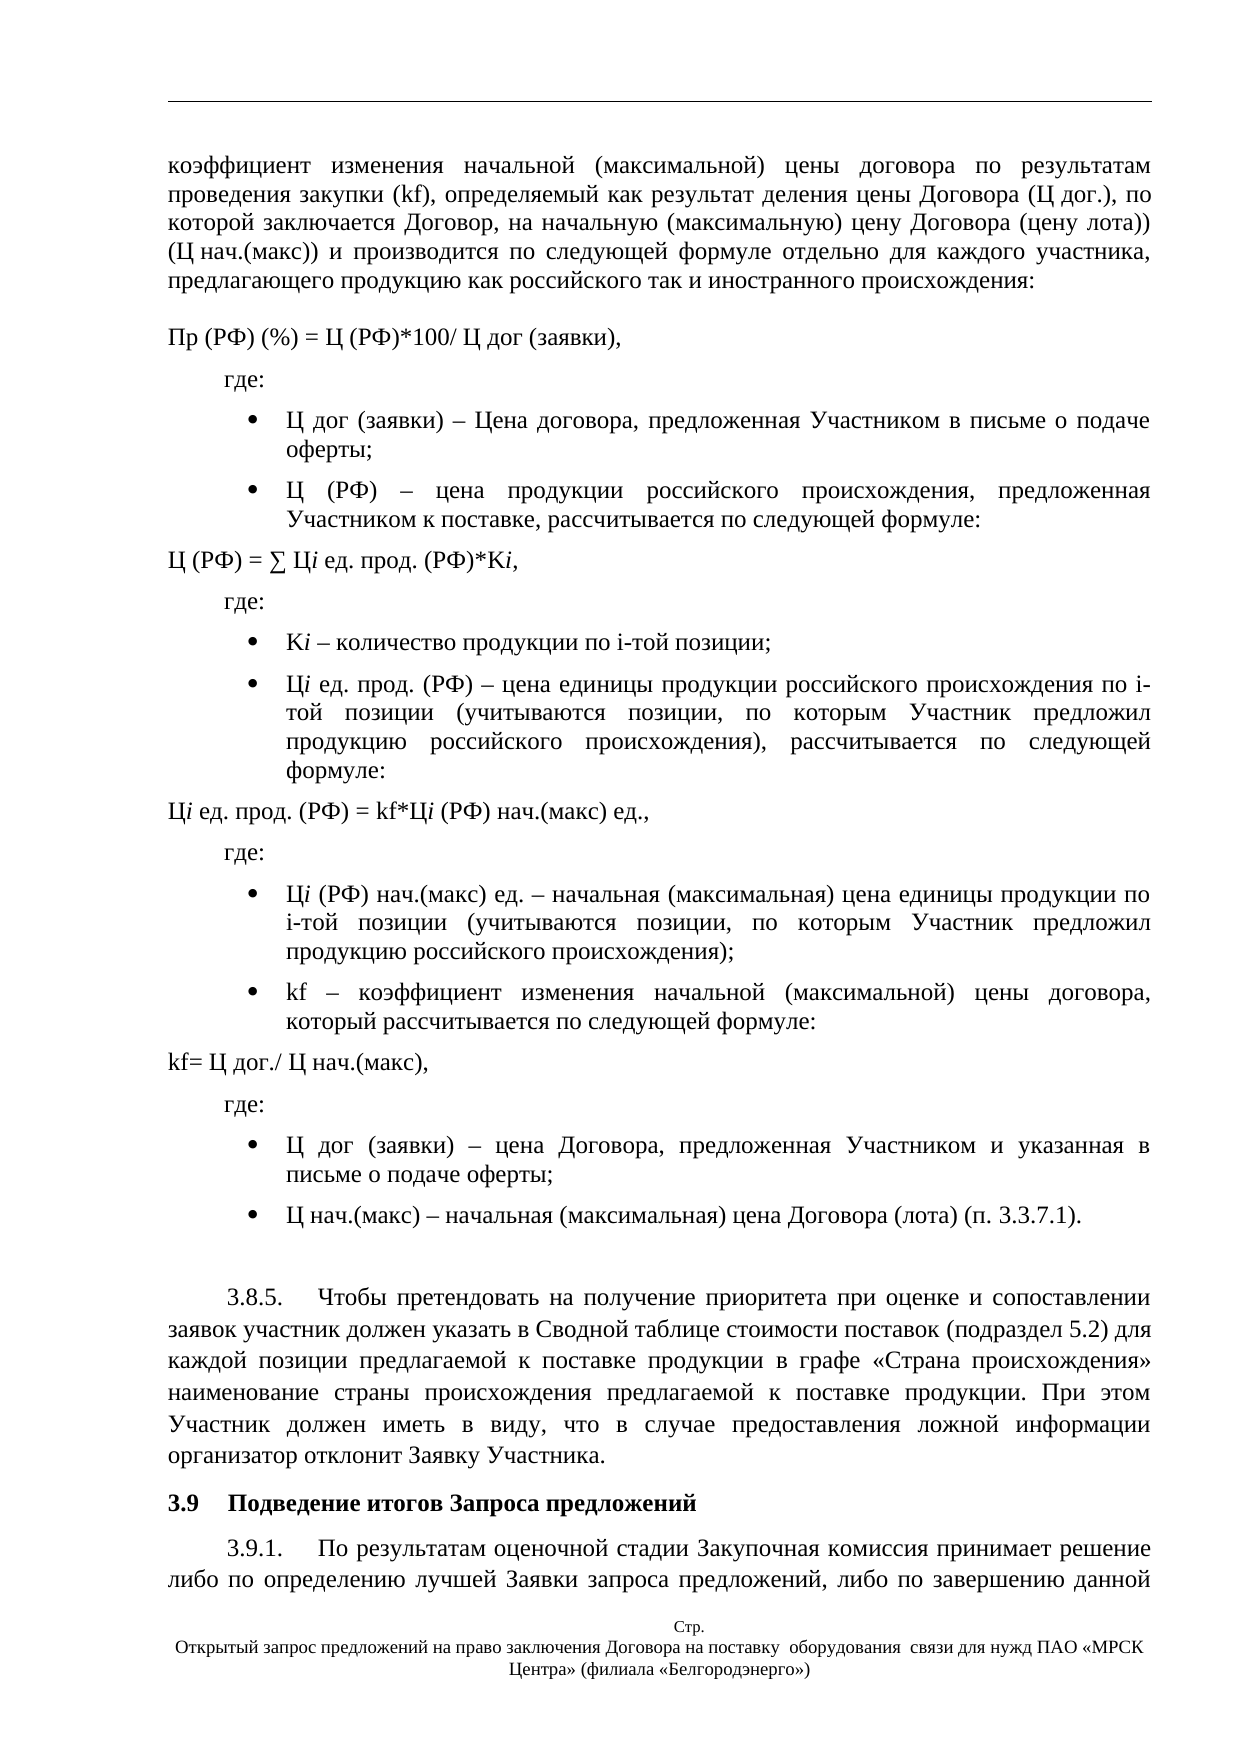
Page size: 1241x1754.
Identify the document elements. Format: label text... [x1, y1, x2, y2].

list kf – коэффициент изменения начальной (максимальной) цены договора, который рассчитывается по следующей формуле: [248, 977, 1152, 1035]
list Цi ед. прод. (РФ) – цена единицы продукции российского происхождения по i-той позиции (учитываются позиции, по которым Участник предложил продукцию российского происхождения), рассчитывается по следующей формуле: [248, 669, 1152, 784]
subtitle Подведение итогов Запроса предложений [168, 1488, 1152, 1517]
list где: [224, 837, 1152, 866]
list Цi (РФ) нач.(макс) ед. – начальная (максимальная) цена единицы продукции по i-той позиции (учитываются позиции, по которым Участник предложил продукцию российского происхождения); [248, 879, 1152, 965]
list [168, 1533, 1152, 1593]
list где: [224, 1089, 1152, 1117]
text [168, 150, 1152, 294]
list Пр (РФ) (%) = Ц (РФ)*100/ Ц дог (заявки), [168, 322, 1152, 351]
list где: [224, 586, 1152, 615]
list Ц (РФ) = ∑ Цi ед. прод. (РФ)*Ki, [168, 545, 1152, 574]
list Ц дог (заявки) – Цена договора, предложенная Участником в письме о подаче оферты; [248, 405, 1152, 462]
list Ц дог (заявки) – цена Договора, предложенная Участником и указанная в письме о подаче оферты; [248, 1130, 1152, 1187]
list Цi ед. прод. (РФ) = kf*Цi (РФ) нач.(макс) ед., [168, 796, 1152, 825]
list Ki – количество продукции по i-той позиции; [248, 627, 1152, 656]
list Ц (РФ) – цена продукции российского происхождения, предложенная Участником к поставке, рассчитывается по следующей формуле: [248, 475, 1152, 532]
list где: [224, 364, 1152, 392]
list kf= Ц дог./ Ц нач.(макс), [168, 1047, 1152, 1076]
